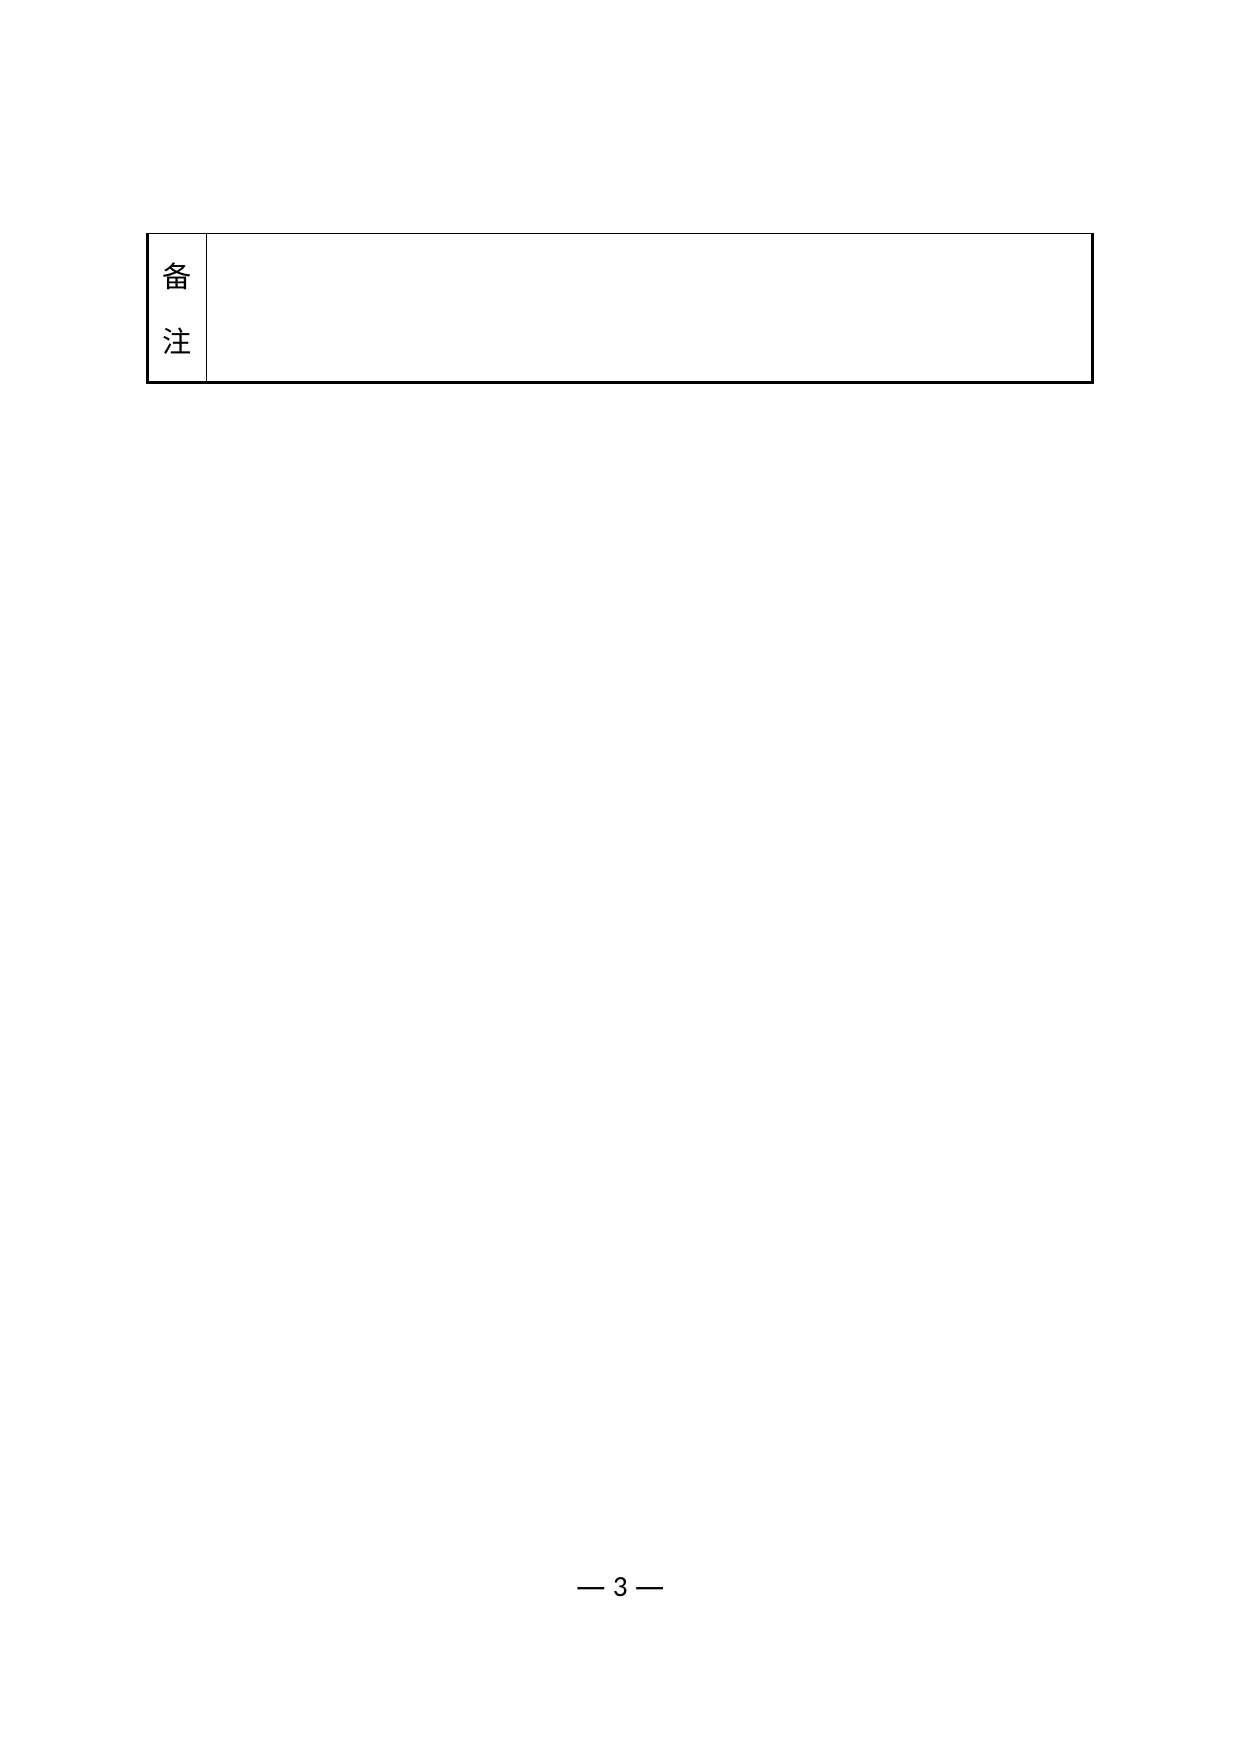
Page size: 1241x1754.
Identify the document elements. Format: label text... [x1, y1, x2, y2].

table_cell [207, 234, 1091, 381]
table_cell 备注 [149, 234, 206, 381]
